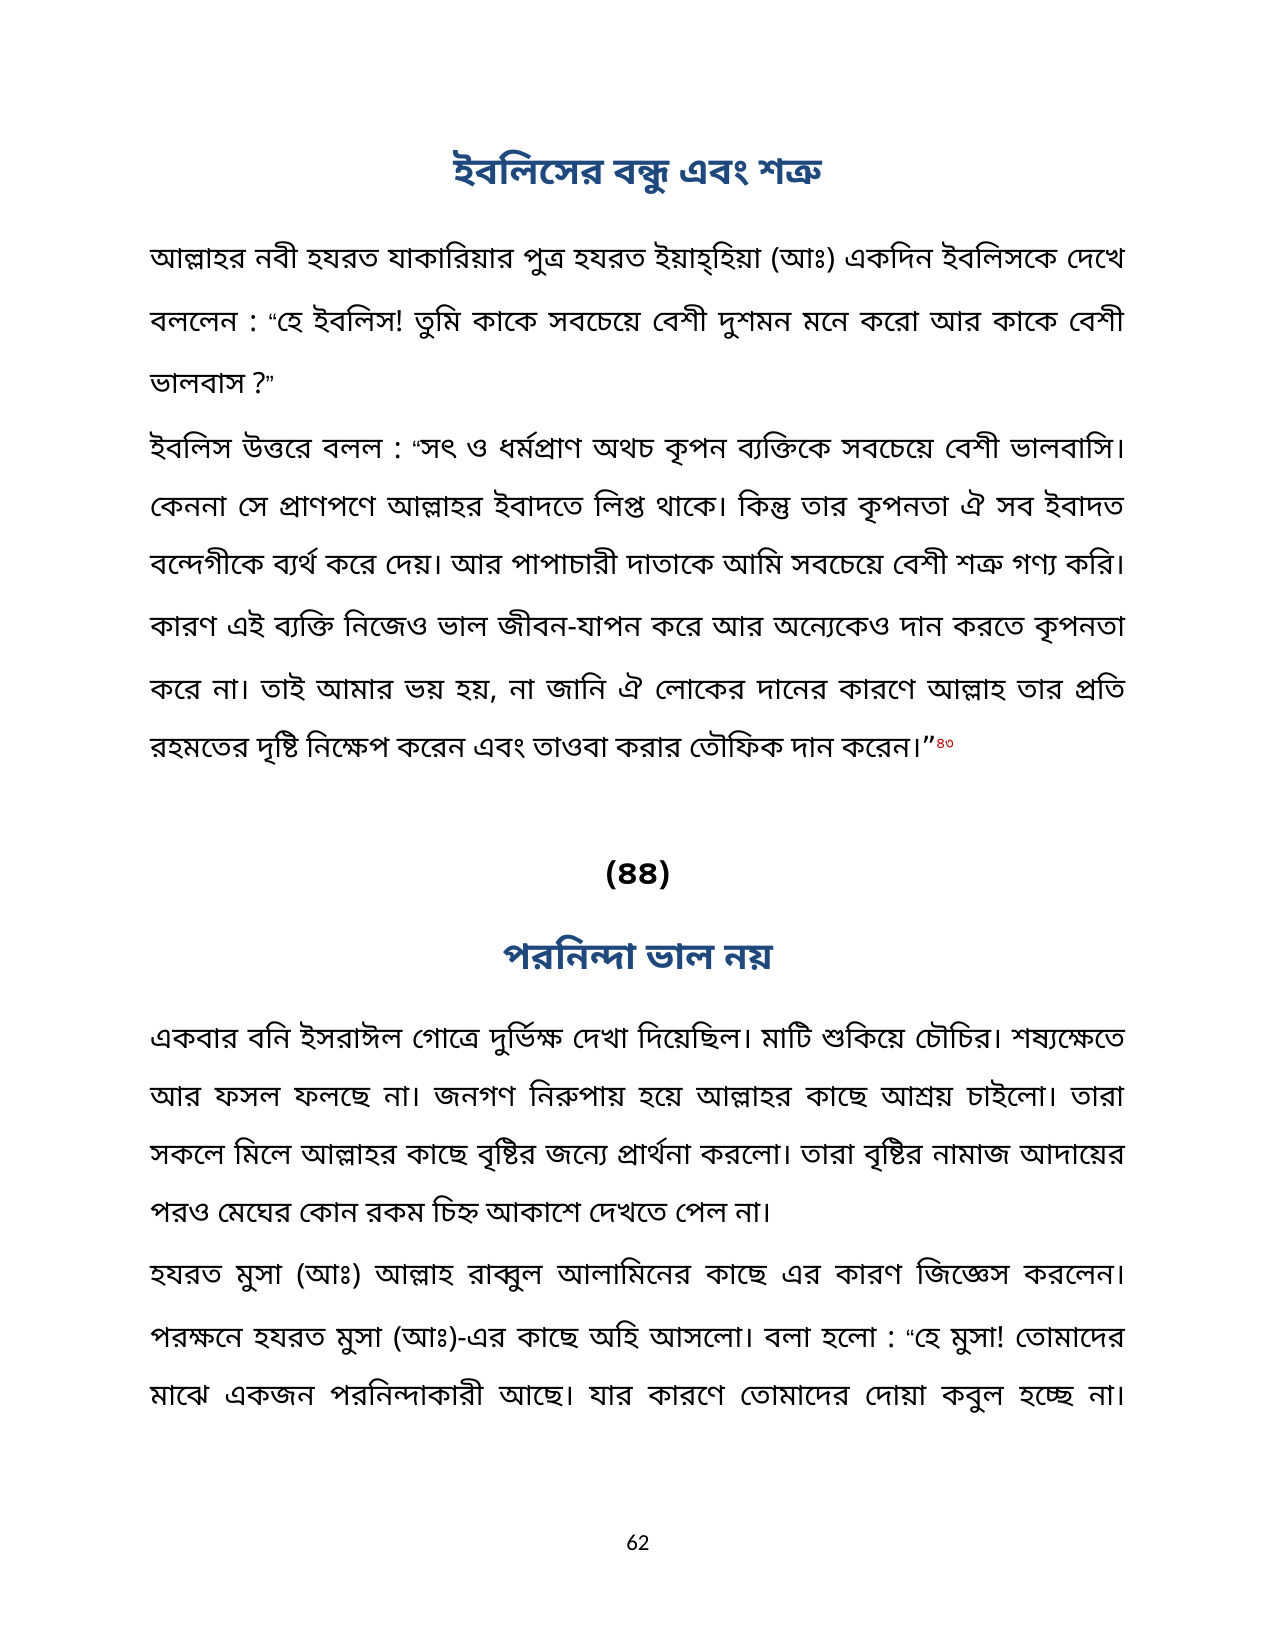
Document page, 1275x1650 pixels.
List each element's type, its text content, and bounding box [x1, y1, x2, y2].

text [150, 1254, 1125, 1417]
subtitle পরনিন্দা ভাল নয় [150, 935, 1125, 985]
text (৪৪) [150, 849, 1125, 898]
text একবার বনি ইসরাঈল গোত্রে দুর্ভিক্ষ দেখা দিয়েছিল। মাটি শুকিয়ে চৌচির। শষ্যক্ষেতে আর ফসল ফলছে না। জনগণ নিরুপায় হয়ে আল্লাহর কাছে আশ্রয় চাইলো। তারা সকলে মিলে আল্লাহর কাছে বৃষ্টির জন্যে প্রার্থনা করলো। তারা বৃষ্টির নামাজ আদায়ের পরও মেঘের কোন রকম চিহ্ন আকাশে দেখতে পেল না। [150, 1022, 1125, 1234]
text আল্লাহর নবী হযরত যাকারিয়ার পুত্র হযরত ইয়াহ্হিয়া (আঃ) একদিন ইবলিসকে দেখে বললেন : “হে ইবলিস! তুমি কাকে সবচেয়ে বেশী দুশমন মনে করো আর কাকে বেশী ভালবাস ?” [150, 237, 1125, 406]
subtitle ইবলিসের বন্ধু এবং শত্রু [150, 150, 1125, 200]
text ইবলিস উত্তরে বলল : “সৎ ও ধর্মপ্রাণ অথচ কৃপন ব্যক্তিকে সবচেয়ে বেশী ভালবাসি। কেননা সে প্রাণপণে আল্লাহর ইবাদতে লিপ্ত থাকে। কিন্তু তার কৃপনতা ঐ সব ইবাদত বন্দেগীকে ব্যর্থ করে দেয়। আর পাপাচারী দাতাকে আমি সবচেয়ে বেশী শত্রু গণ্য করি। কারণ এই ব্যক্তি নিজেও ভাল জীবন-যাপন করে আর অন্যেকেও দান করতে কৃপনতা করে না। তাই আমার ভয় হয়, না জানি ঐ লোকের দানের কারণে আল্লাহ তার প্রতি রহমতের দৃষ্টি নিক্ষেপ করেন এবং তাওবা করার তৌফিক দান করেন।”৪৩ [150, 427, 1125, 770]
